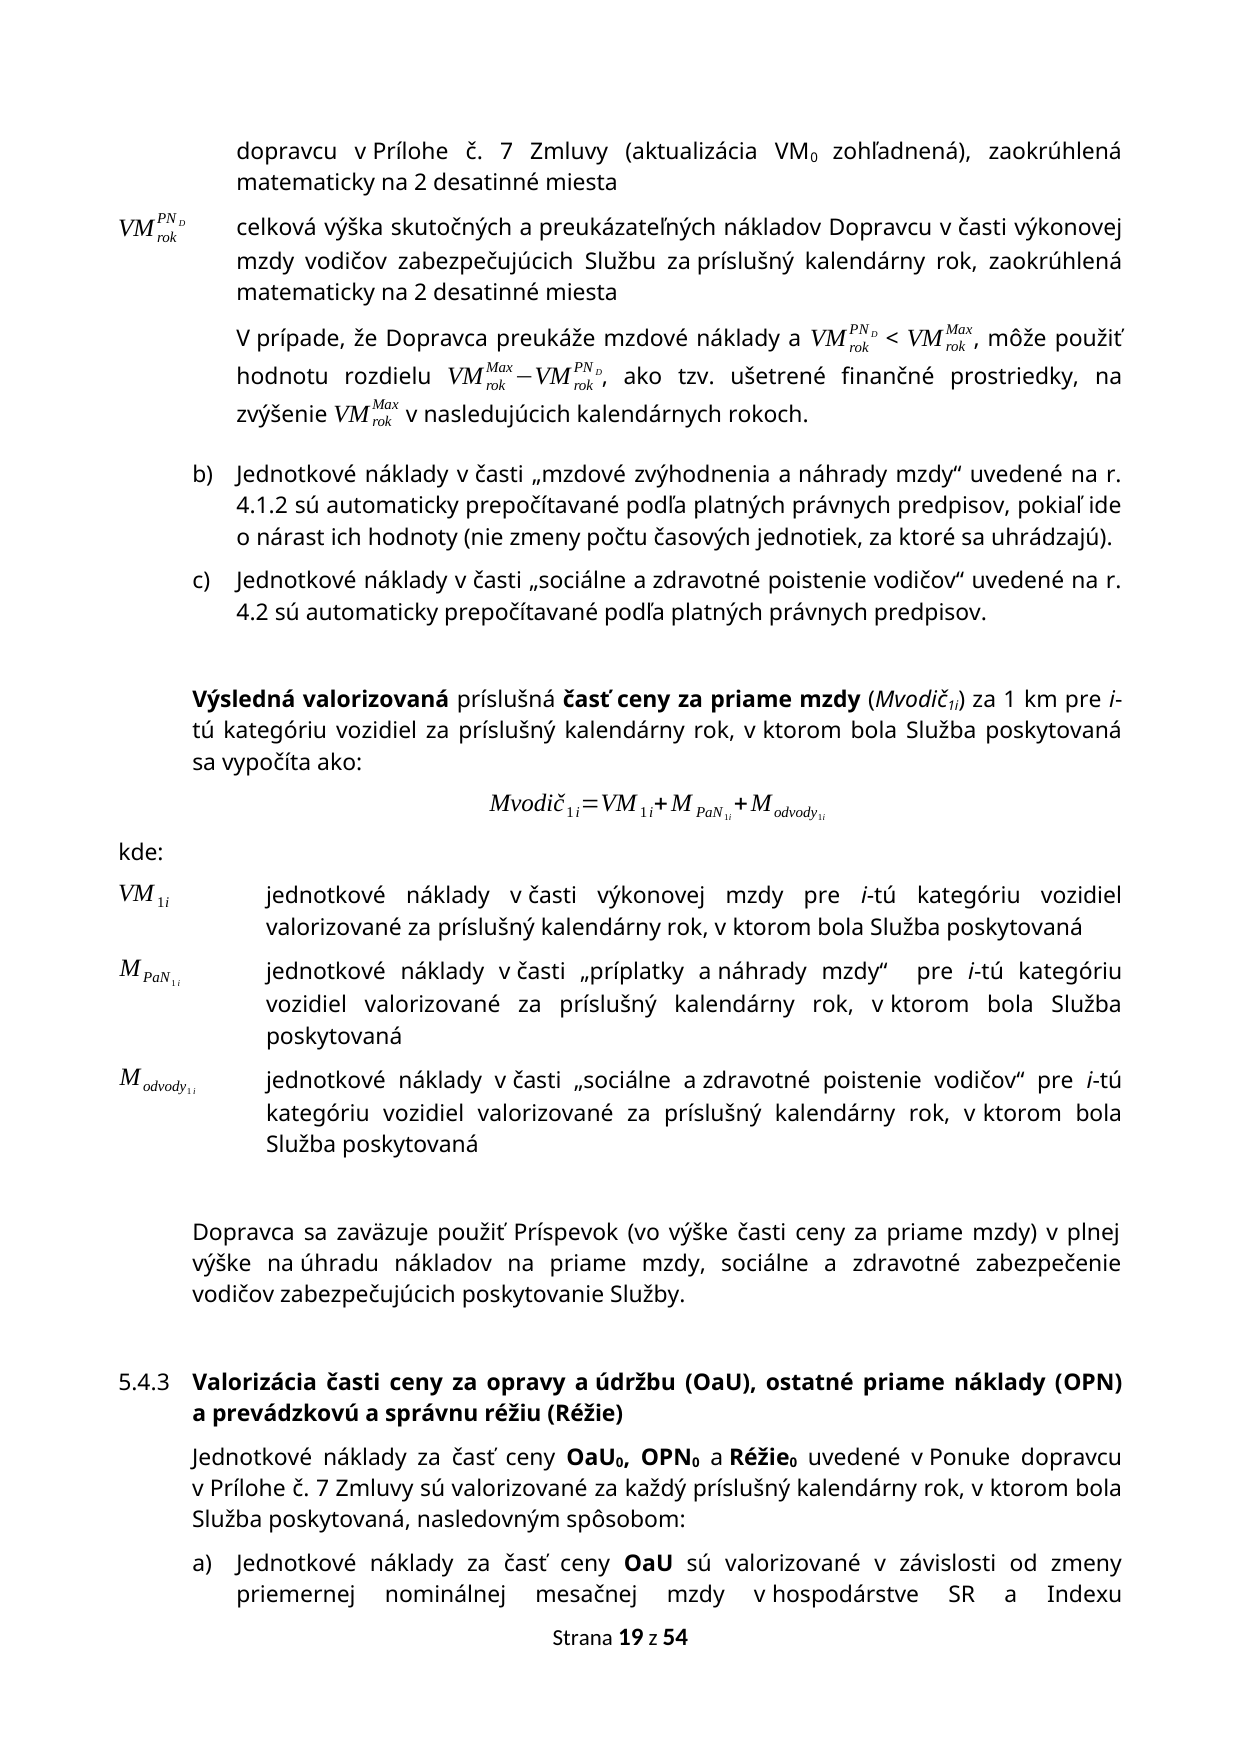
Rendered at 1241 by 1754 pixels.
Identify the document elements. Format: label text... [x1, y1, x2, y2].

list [192, 1547, 1122, 1609]
text Jednotkové náklady za časť ceny OaU0, OPN0 a Réžie0 uvedené v Ponuke dopravcu v Prílohe č. 7 Zmluvy sú valorizované za každý príslušný kalendárny rok, v ktorom bola Služba poskytovaná, nasledovným spôsobom: [192, 1441, 1122, 1534]
text Dopravca sa zaväzuje použiť Príspevok (vo výške časti ceny za priame mzdy) v plnej výške na úhradu nákladov na priame mzdy, sociálne a zdravotné zabezpečenie vodičov zabezpečujúcich poskytovanie Služby. [192, 1216, 1122, 1309]
text jednotkové náklady v časti výkonovej mzdy pre i-tú kategóriu vozidiel valorizované za príslušný kalendárny rok, v ktorom bola Služba poskytovaná [118, 879, 1122, 942]
list Jednotkové náklady v časti „sociálne a zdravotné poistenie vodičov“ uvedené na r. 4.2 sú automaticky prepočítavané podľa platných právnych predpisov. [192, 564, 1122, 627]
subtitle Valorizácia časti ceny za opravy a údržbu (OaU), ostatné priame náklady (OPN) a prevádzkovú a správnu réžiu (Réžie) [118, 1366, 1122, 1428]
text V prípade, že Dopravca preukáže mzdové náklady a < , môže použiť hodnotu rozdielu , ako tzv. ušetrené finančné prostriedky, na zvýšenie v nasledujúcich kalendárnych rokoch. [236, 320, 1122, 431]
text jednotkové náklady v časti „sociálne a zdravotné poistenie vodičov“ pre i-tú kategóriu vozidiel valorizované za príslušný kalendárny rok, v ktorom bola Služba poskytovaná [118, 1063, 1122, 1159]
text celková výška skutočných a preukázateľných nákladov Dopravcu v časti výkonovej mzdy vodičov zabezpečujúcich Službu za príslušný kalendárny rok, zaokrúhlená matematicky na 2 desatinné miesta [118, 210, 1122, 308]
text jednotkové náklady v časti „príplatky a náhrady mzdy“ pre i-tú kategóriu vozidiel valorizované za príslušný kalendárny rok, v ktorom bola Služba poskytovaná [118, 955, 1122, 1051]
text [118, 135, 1122, 197]
text kde: [118, 835, 1122, 867]
list Jednotkové náklady v časti „mzdové zvýhodnenia a náhrady mzdy“ uvedené na r. 4.1.2 sú automaticky prepočítavané podľa platných právnych predpisov, pokiaľ ide o nárast ich hodnoty (nie zmeny počtu časových jednotiek, za ktoré sa uhrádzajú). [192, 458, 1122, 552]
text Výsledná valorizovaná príslušná časť ceny za priame mzdy (Mvodič1i) za 1 km pre i-tú kategóriu vozidiel za príslušný kalendárny rok, v ktorom bola Služba poskytovaná sa vypočíta ako: [192, 683, 1122, 777]
